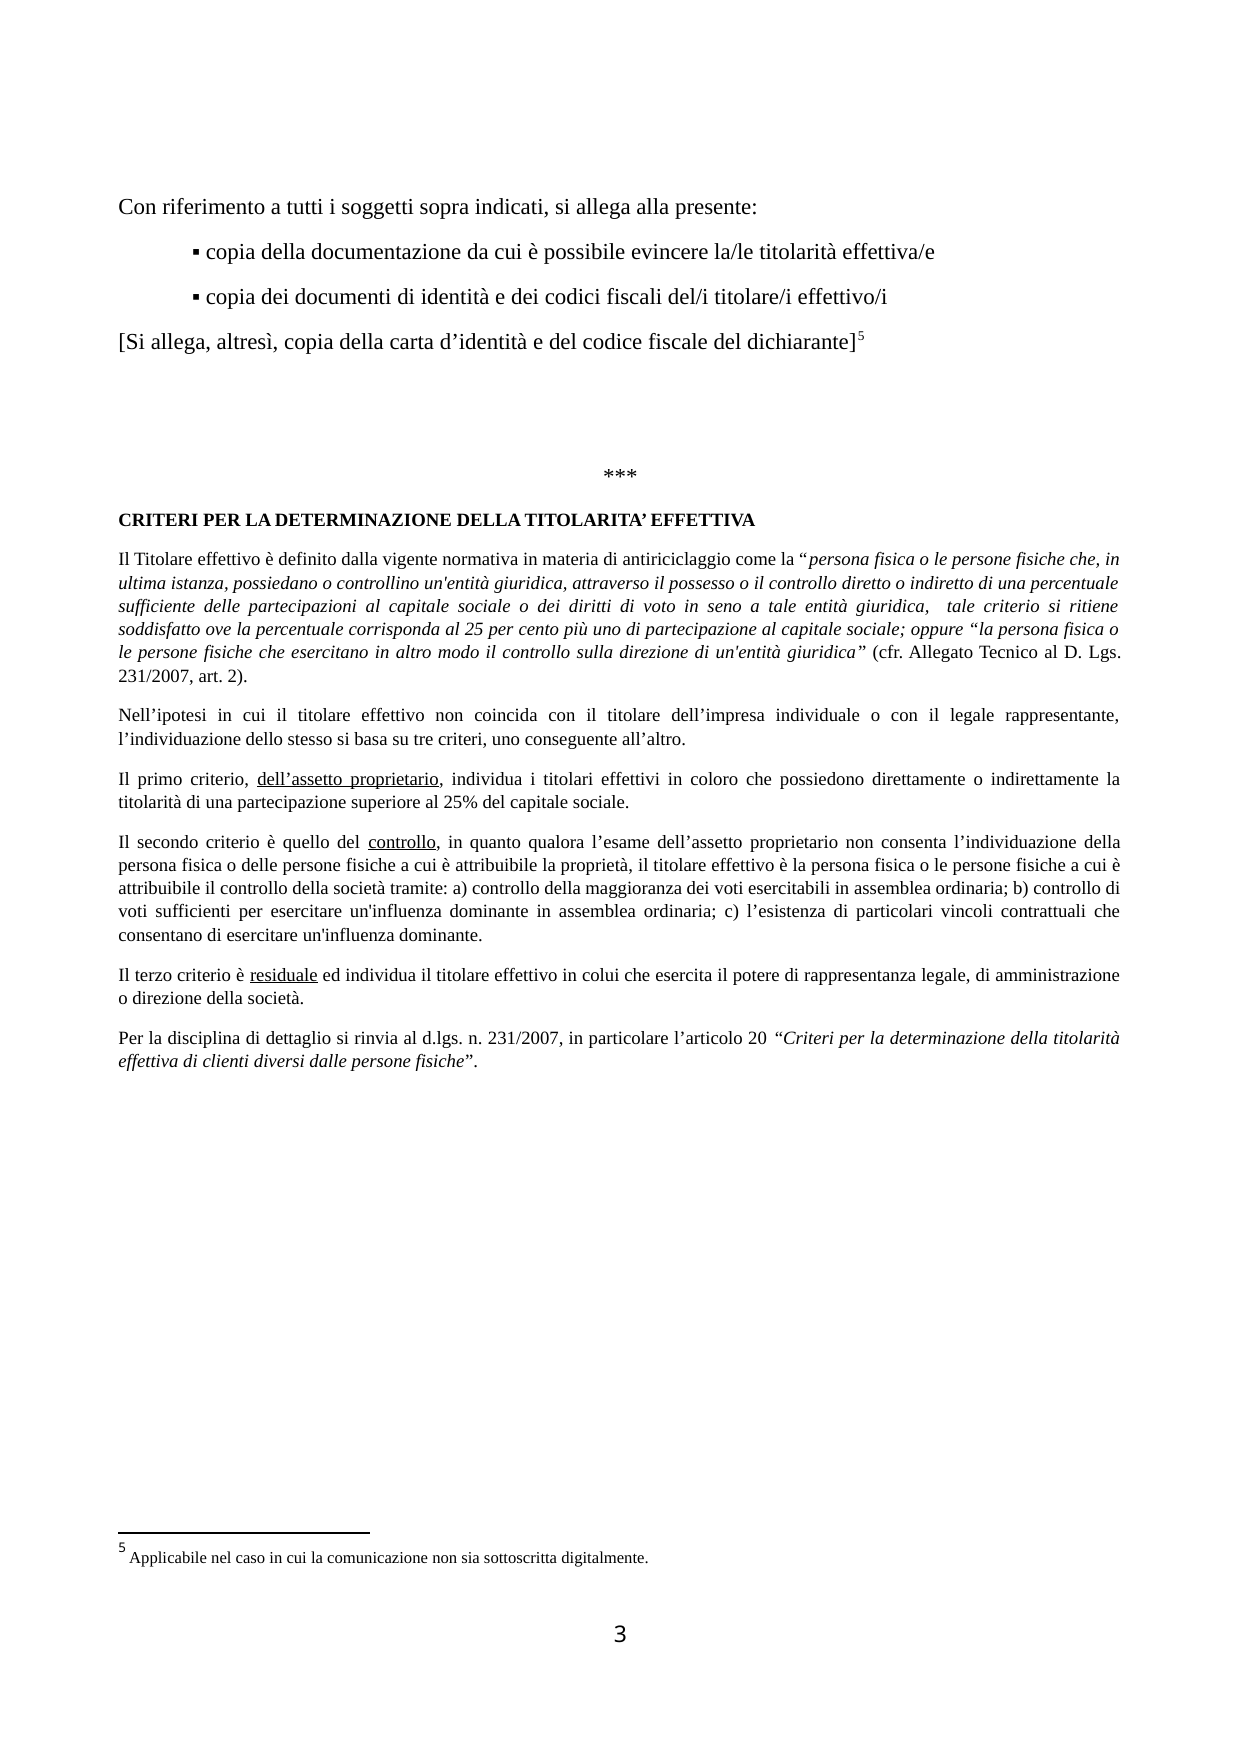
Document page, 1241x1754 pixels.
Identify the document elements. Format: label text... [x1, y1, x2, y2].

text Il terzo criterio è residuale ed individua il titolare effettivo in colui che esercita il potere di rappresentanza legale, di amministrazione o direzione della società. [118, 963, 1122, 1008]
text ▪ copia dei documenti di identità e dei codici fiscali del/i titolare/i effettivo/i [192, 283, 1122, 309]
text Con riferimento a tutti i soggetti sopra indicati, si allega alla presente: [118, 193, 1122, 219]
text [Si allega, altresì, copia della carta d’identità e del codice fiscale del dichiarante] [118, 328, 1122, 354]
text Nell’ipotesi in cui il titolare effettivo non coincida con il titolare dell’impresa individuale o con il legale rappresentante, l’individuazione dello stesso si basa su tre criteri, uno conseguente all’altro. [118, 704, 1122, 749]
text *** [118, 463, 1122, 490]
text Il Titolare effettivo è definito dalla vigente normativa in materia di antiriciclaggio come la “persona fisica o le persone fisiche che, in ultima istanza, possiedano o controllino un'entità giuridica, attraverso il possesso o il controllo diretto o indiretto di una percentuale sufficiente delle partecipazioni al capitale sociale o dei diritti di voto in seno a tale entità giuridica, tale criterio si ritiene soddisfatto ove la percentuale corrisponda al 25 per cento più uno di partecipazione al capitale sociale; oppure “la persona fisica o le persone fisiche che esercitano in altro modo il controllo sulla direzione di un'entità giuridica” (cfr. Allegato Tecnico al D. Lgs. 231/2007, art. 2). [118, 548, 1122, 686]
text CRITERI PER LA DETERMINAZIONE DELLA TITOLARITA’ EFFETTIVA [118, 508, 1122, 530]
text Il secondo criterio è quello del controllo, in quanto qualora l’esame dell’assetto proprietario non consenta l’individuazione della persona fisica o delle persone fisiche a cui è attribuibile la proprietà, il titolare effettivo è la persona fisica o le persone fisiche a cui è attribuibile il controllo della società tramite: a) controllo della maggioranza dei voti esercitabili in assemblea ordinaria; b) controllo di voti sufficienti per esercitare un'influenza dominante in assemblea ordinaria; c) l’esistenza di particolari vincoli contrattuali che consentano di esercitare un'influenza dominante. [118, 831, 1122, 945]
text ▪ copia della documentazione da cui è possibile evincere la/le titolarità effettiva/e [192, 238, 1122, 264]
text Il primo criterio, dell’assetto proprietario, individua i titolari effettivi in coloro che possiedono direttamente o indirettamente la titolarità di una partecipazione superiore al 25% del capitale sociale. [118, 767, 1122, 812]
text Per la disciplina di dettaglio si rinvia al d.lgs. n. 231/2007, in particolare l’articolo 20 “Criteri per la determinazione della titolarità effettiva di clienti diversi dalle persone fisiche”. [118, 1027, 1122, 1071]
